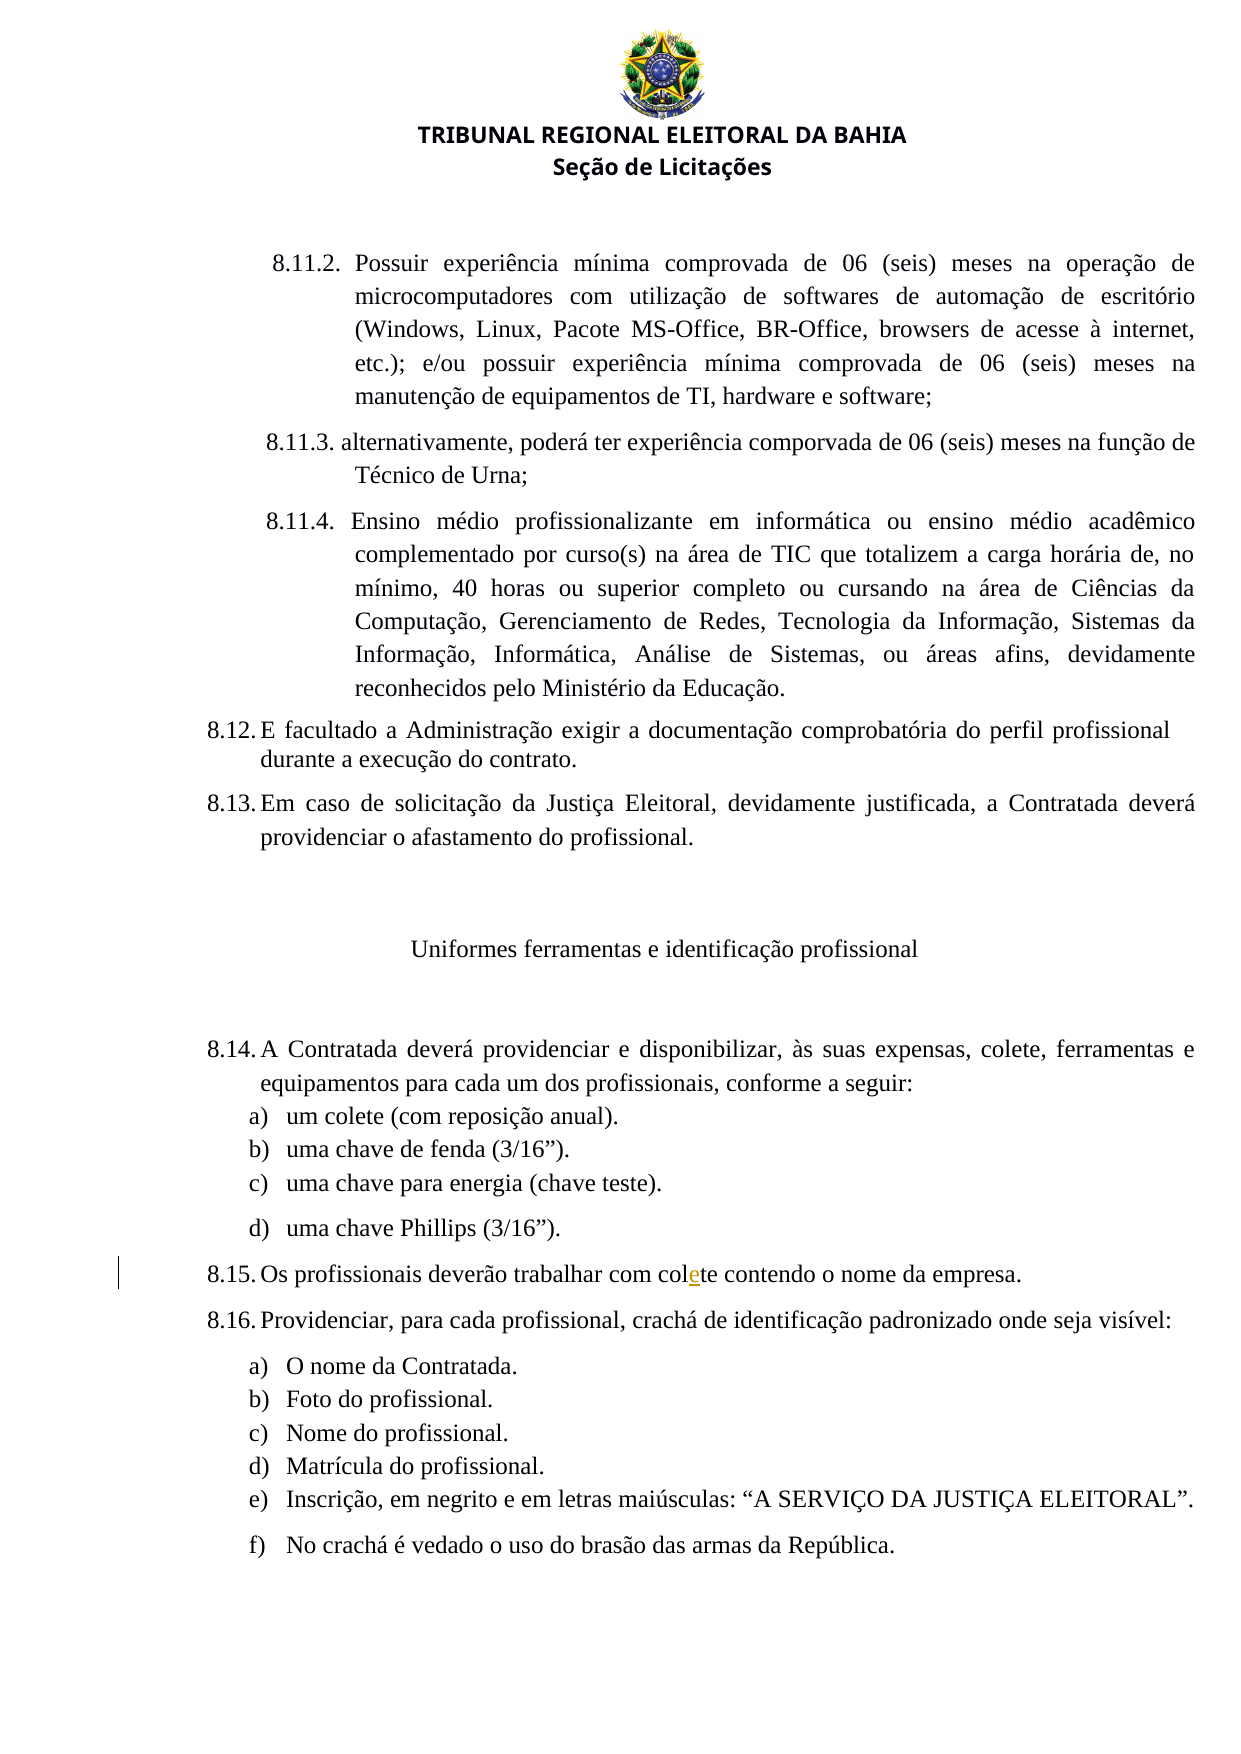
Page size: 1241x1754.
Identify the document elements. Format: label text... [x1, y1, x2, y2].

text 8.11.4. Ensino médio profissionalizante em informática ou ensino médio acadêmico complementado por curso(s) na área de TIC que totalizem a carga horária de, no mínimo, 40 horas ou superior completo ou cursando na área de Ciências da Computação, Gerenciamento de Redes, Tecnologia da Informação, Sistemas da Informação, Informática, Análise de Sistemas, ou áreas afins, devidamente reconhecidos pelo Ministério da Educação. [266, 503, 1196, 703]
list uma chave de fenda (3/16”). [249, 1131, 1196, 1164]
list E facultado a Administração exigir a documentação comprobatória do perfil profissional durante a execução do contrato. [207, 715, 1172, 773]
list uma chave Phillips (3/16”). [249, 1210, 1196, 1243]
list Foto do profissional. [249, 1381, 1196, 1414]
list Em caso de solicitação da Justiça Eleitoral, devidamente justificada, a Contratada deverá providenciar o afastamento do profissional. [207, 785, 1196, 852]
list Os profissionais deverão trabalhar com colte contendo o nome da empresa. [207, 1256, 1196, 1289]
list uma chave para energia (chave teste). [249, 1164, 1196, 1198]
list Inscrição, em negrito e em letras maiúsculas: “A SERVIÇO DA JUSTIÇA ELEITORAL”. [249, 1481, 1196, 1514]
list Matrícula do profissional. [249, 1448, 1196, 1481]
list O nome da Contratada. [249, 1348, 1196, 1381]
list No crachá é vedado o uso do brasão das armas da República. [249, 1527, 1196, 1560]
list Nome do profissional. [249, 1414, 1196, 1448]
text 8.11.3. alternativamente, poderá ter experiência comporvada de 06 (seis) meses na função de Técnico de Urna; [266, 423, 1196, 490]
list um colete (com reposição anual). [249, 1098, 1196, 1131]
list A Contratada deverá providenciar e disponibilizar, às suas expensas, colete, ferramentas e equipamentos para cada um dos profissionais, conforme a seguir: [207, 1031, 1196, 1098]
text 8.11.2. Possuir experiência mínima comprovada de 06 (seis) meses na operação de microcomputadores com utilização de softwares de automação de escritório (Windows, Linux, Pacote MS-Office, BR-Office, browsers de acesse à internet, etc.); e/ou possuir experiência mínima comprovada de 06 (seis) meses na manutenção de equipamentos de TI, hardware e software; [266, 244, 1196, 411]
text Uniformes ferramentas e identificação profissional [133, 931, 1196, 964]
list Providenciar, para cada profissional, crachá de identificação padronizado onde seja visível: [207, 1302, 1196, 1335]
